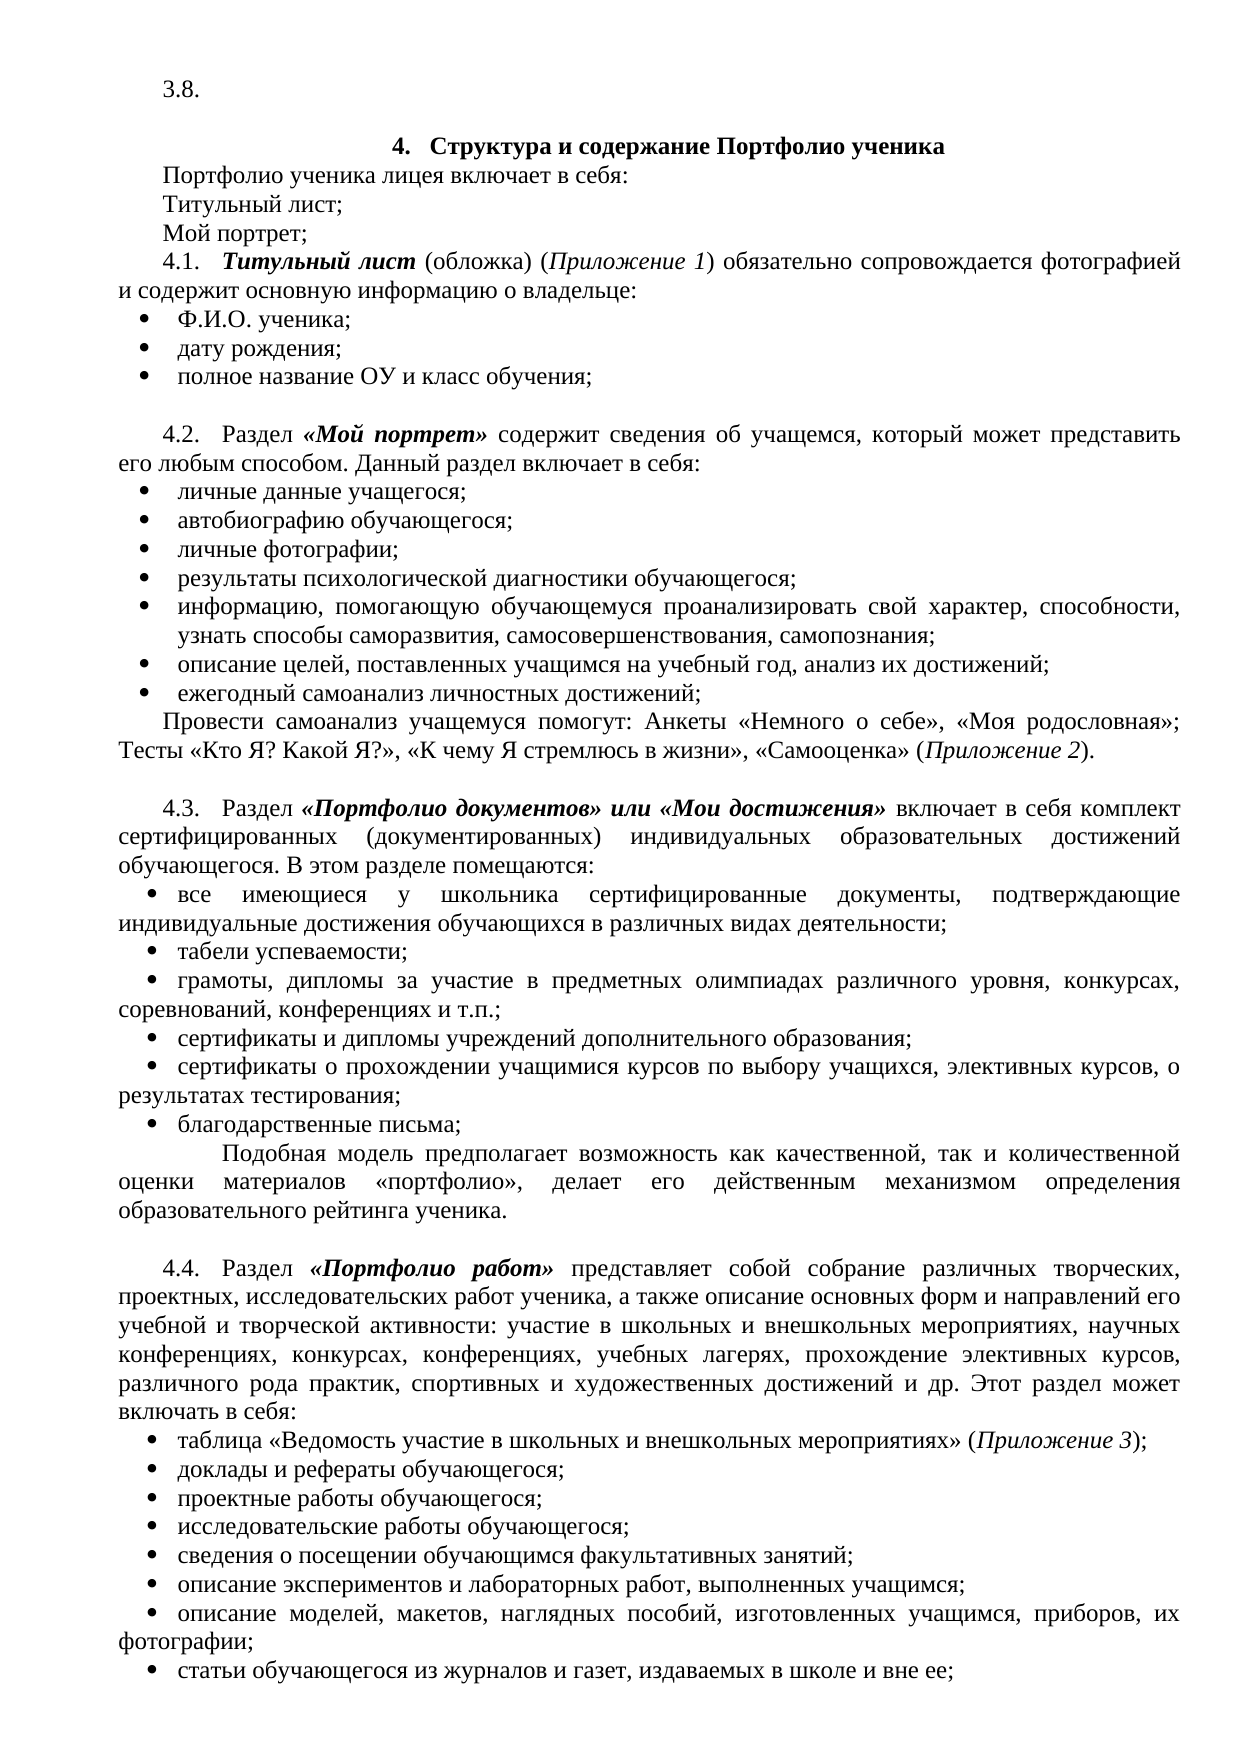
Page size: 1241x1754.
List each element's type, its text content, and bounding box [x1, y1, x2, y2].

list автобиографию обучающегося; [140, 505, 1181, 534]
list дату рождения; [140, 333, 1181, 361]
list все имеющиеся у школьника сертифицированные документы, подтверждающие индивидуальные достижения обучающихся в различных видах деятельности; [118, 879, 1181, 936]
text Провести самоанализ учащемуся помогут: Анкеты «Немного о себе», «Моя родословная»; Тесты «Кто Я? Какой Я?», «К чему Я стремлюсь в жизни», «Самооценка» (Приложение 2). [118, 706, 1181, 764]
list описание экспериментов и лабораторных работ, выполненных учащимся; [118, 1569, 1181, 1598]
text Титульный лист; [118, 189, 1181, 218]
list полное название ОУ и класс обучения; [140, 361, 1181, 390]
list Ф.И.О. ученика; [140, 304, 1181, 333]
list таблица «Ведомость участие в школьных и внешкольных мероприятиях» (Приложение 3); [118, 1425, 1181, 1454]
list результаты психологической диагностики обучающегося; [140, 563, 1181, 591]
list доклады и рефераты обучающегося; [118, 1454, 1181, 1483]
list исследовательские работы обучающегося; [118, 1511, 1181, 1540]
text Портфолио ученика лицея включает в себя: [118, 160, 1181, 189]
list Раздел «Портфолио работ» представляет собой собрание различных творческих, проектных, исследовательских работ ученика, а также описание основных форм и направлений его учебной и творческой активности: участие в школьных и внешкольных мероприятиях, научных конференциях, конкурсах, конференциях, учебных лагерях, прохождение элективных курсов, различного рода практик, спортивных и художественных достижений и др. Этот раздел может включать в себя: [118, 1253, 1181, 1425]
list Структура и содержание Портфолио ученика [156, 131, 1181, 160]
list личные фотографии; [140, 534, 1181, 563]
list Раздел «Мой портрет» содержит сведения об учащемся, который может представить его любым способом. Данный раздел включает в себя: [118, 419, 1181, 476]
list личные данные учащегося; [140, 476, 1181, 505]
list сертификаты о прохождении учащимися курсов по выбору учащихся, элективных курсов, о результатах тестирования; [118, 1051, 1181, 1109]
text Подобная модель предполагает возможность как качественной, так и количественной оценки материалов «портфолио», делает его действенным механизмом определения образовательного рейтинга ученика. [118, 1138, 1181, 1224]
list проектные работы обучающегося; [118, 1483, 1181, 1511]
list описание целей, поставленных учащимся на учебный год, анализ их достижений; [140, 649, 1181, 678]
list информацию, помогающую обучающемуся проанализировать свой характер, способности, узнать способы саморазвития, самосовершенствования, самопознания; [140, 591, 1181, 649]
list благодарственные письма; [118, 1109, 1181, 1138]
list описание моделей, макетов, наглядных пособий, изготовленных учащимся, приборов, их фотографии; [118, 1598, 1181, 1655]
list Раздел «Портфолио документов» или «Мои достижения» включает в себя комплект сертифицированных (документированных) индивидуальных образовательных достижений обучающегося. В этом разделе помещаются: [118, 793, 1181, 879]
list Титульный лист (обложка) (Приложение 1) обязательно сопровождается фотографией и содержит основную информацию о владельце: [118, 246, 1181, 304]
list табели успеваемости; [118, 936, 1181, 965]
list сертификаты и дипломы учреждений дополнительного образования; [118, 1023, 1181, 1051]
list грамоты, дипломы за участие в предметных олимпиадах различного уровня, конкурсах, соревнований, конференциях и т.п.; [118, 965, 1181, 1023]
list статьи обучающегося из журналов и газет, издаваемых в школе и вне ее; [118, 1655, 1181, 1684]
list сведения о посещении обучающимся факультативных занятий; [118, 1540, 1181, 1569]
text Мой портрет; [118, 218, 1181, 246]
list ежегодный самоанализ личностных достижений; [140, 678, 1181, 706]
